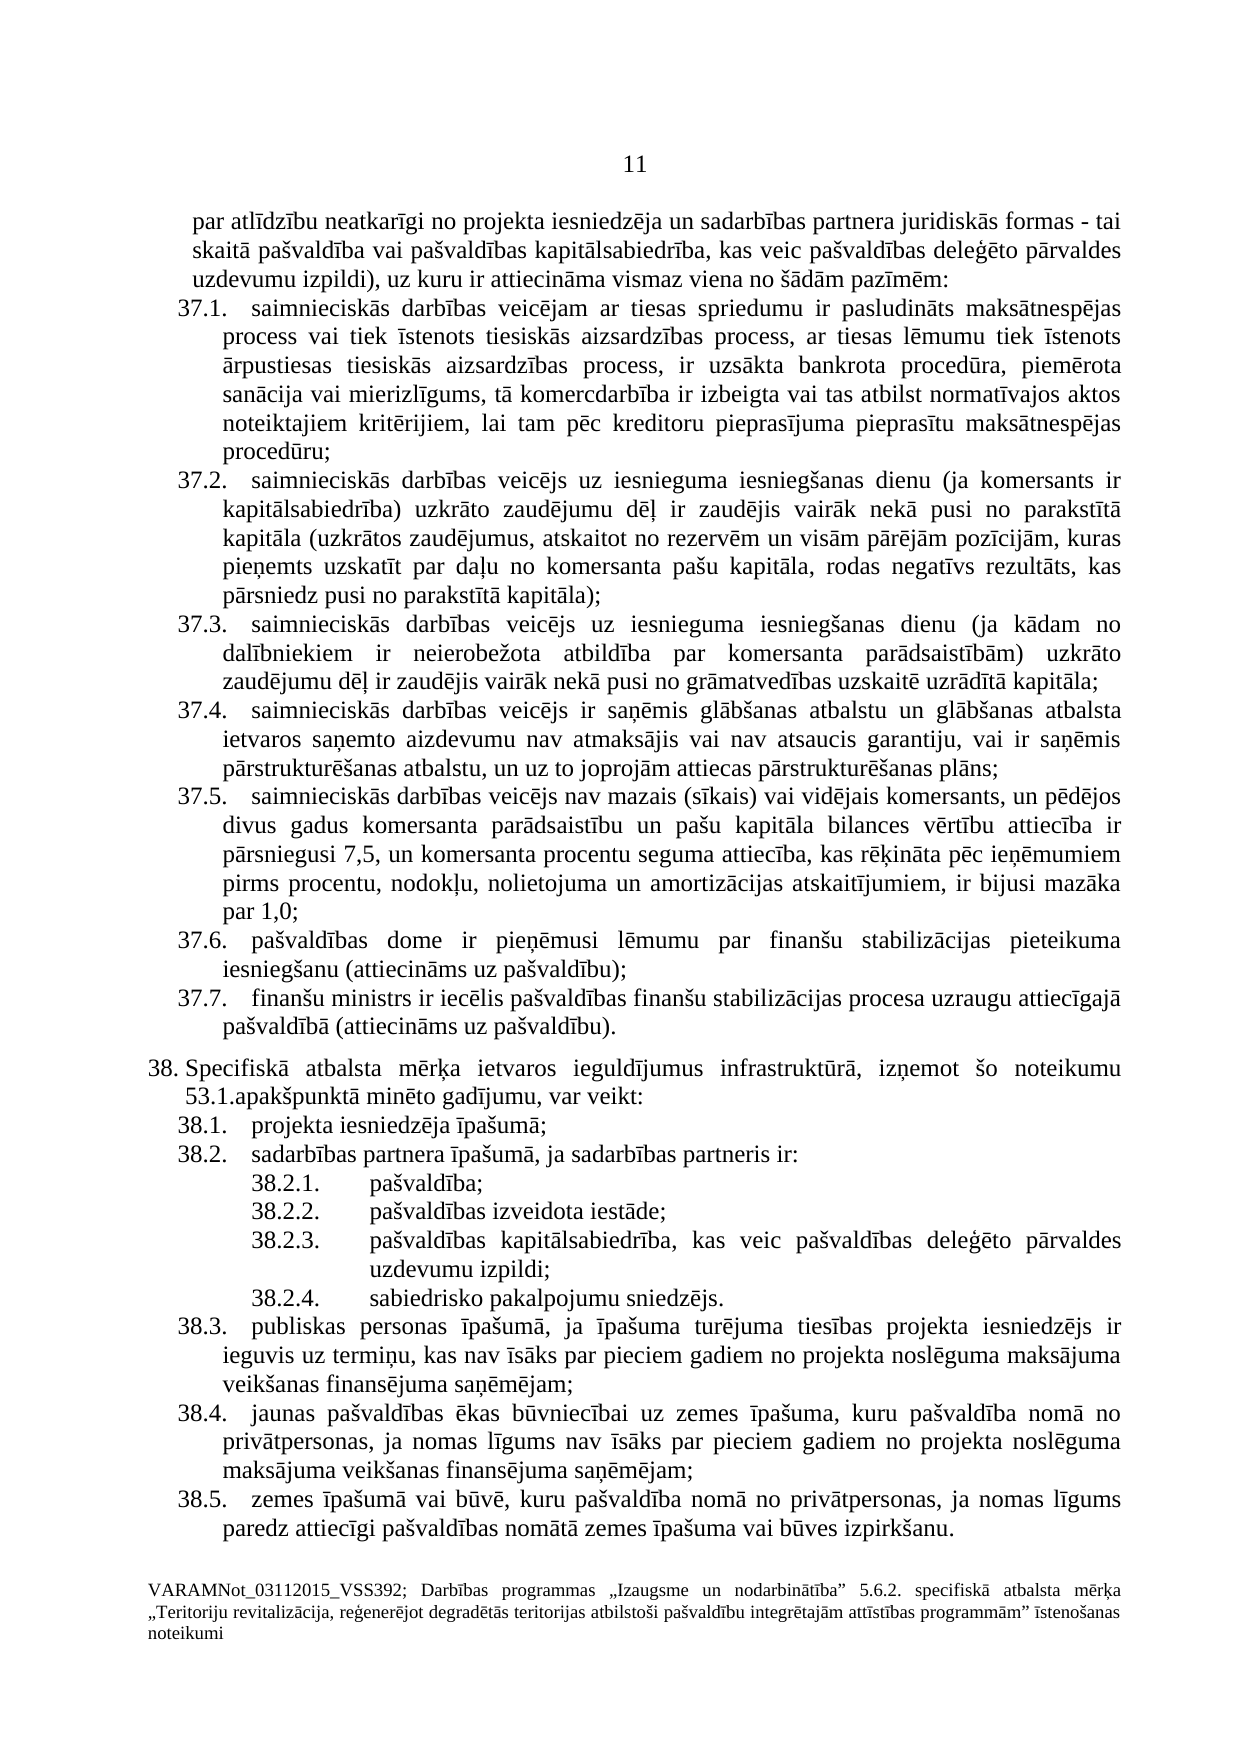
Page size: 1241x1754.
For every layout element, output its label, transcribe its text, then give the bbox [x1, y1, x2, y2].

list pašvaldības dome ir pieņēmusi lēmumu par finanšu stabilizācijas pieteikuma iesniegšanu (attiecināms uz pašvaldību); [177, 925, 1122, 983]
list saimnieciskās darbības veicējs uz iesnieguma iesniegšanas dienu (ja kādam no dalībniekiem ir neierobežota atbildība par komersanta parādsaistībām) uzkrāto zaudējumu dēļ ir zaudējis vairāk nekā pusi no grāmatvedības uzskaitē uzrādītā kapitāla; [177, 609, 1122, 695]
list saimnieciskās darbības veicējs uz iesnieguma iesniegšanas dienu (ja komersants ir kapitālsabiedrība) uzkrāto zaudējumu dēļ ir zaudējis vairāk nekā pusi no parakstītā kapitāla (uzkrātos zaudējumus, atskaitot no rezervēm un visām pārējām pozīcijām, kuras pieņemts uzskatīt par daļu no komersanta pašu kapitāla, rodas negatīvs rezultāts, kas pārsniedz pusi no parakstītā kapitāla); [177, 465, 1122, 609]
list sabiedrisko pakalpojumu sniedzējs. [251, 1283, 1122, 1311]
list jaunas pašvaldības ēkas būvniecībai uz zemes īpašuma, kuru pašvaldība nomā no privātpersonas, ja nomas līgums nav īsāks par pieciem gadiem no projekta noslēguma maksājuma veikšanas finansējuma saņēmējam; [177, 1398, 1122, 1484]
list Specifiskā atbalsta mērķa ietvaros ieguldījumus infrastruktūrā, izņemot šo noteikumu 53.1.apakšpunktā minēto gadījumu, var veikt: [148, 1053, 1122, 1110]
list sadarbības partnera īpašumā, ja sadarbības partneris ir: [177, 1139, 1122, 1168]
list pašvaldība; [251, 1168, 1122, 1196]
list publiskas personas īpašumā, ja īpašuma turējuma tiesības projekta iesniedzējs ir ieguvis uz termiņu, kas nav īsāks par pieciem gadiem no projekta noslēguma maksājuma veikšanas finansējuma saņēmējam; [177, 1311, 1122, 1398]
list zemes īpašumā vai būvē, kuru pašvaldība nomā no privātpersonas, ja nomas līgums paredz attiecīgi pašvaldības nomātā zemes īpašuma vai būves izpirkšanu. [177, 1484, 1122, 1541]
list projekta iesniedzēja īpašumā; [177, 1110, 1122, 1139]
list saimnieciskās darbības veicējs ir saņēmis glābšanas atbalstu un glābšanas atbalsta ietvaros saņemto aizdevumu nav atmaksājis vai nav atsaucis garantiju, vai ir saņēmis pārstrukturēšanas atbalstu, un uz to joprojām attiecas pārstrukturēšanas plāns; [177, 695, 1122, 781]
list saimnieciskās darbības veicējs nav mazais (sīkais) vai vidējais komersants, un pēdējos divus gadus komersanta parādsaistību un pašu kapitāla bilances vērtību attiecība ir pārsniegusi 7,5, un komersanta procentu seguma attiecība, kas rēķināta pēc ieņēmumiem pirms procentu, nodokļu, nolietojuma un amortizācijas atskaitījumiem, ir bijusi mazāka par 1,0; [177, 781, 1122, 925]
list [154, 206, 1122, 293]
list pašvaldības izveidota iestāde; [251, 1196, 1122, 1225]
list finanšu ministrs ir iecēlis pašvaldības finanšu stabilizācijas procesa uzraugu attiecīgajā pašvaldībā (attiecināms uz pašvaldību). [177, 983, 1122, 1040]
list pašvaldības kapitālsabiedrība, kas veic pašvaldības deleģēto pārvaldes uzdevumu izpildi; [251, 1225, 1122, 1283]
list saimnieciskās darbības veicējam ar tiesas spriedumu ir pasludināts maksātnespējas process vai tiek īstenots tiesiskās aizsardzības process, ar tiesas lēmumu tiek īstenots ārpustiesas tiesiskās aizsardzības process, ir uzsākta bankrota procedūra, piemērota sanācija vai mierizlīgums, tā komercdarbība ir izbeigta vai tas atbilst normatīvajos aktos noteiktajiem kritērijiem, lai tam pēc kreditoru pieprasījuma pieprasītu maksātnespējas procedūru; [177, 293, 1122, 465]
